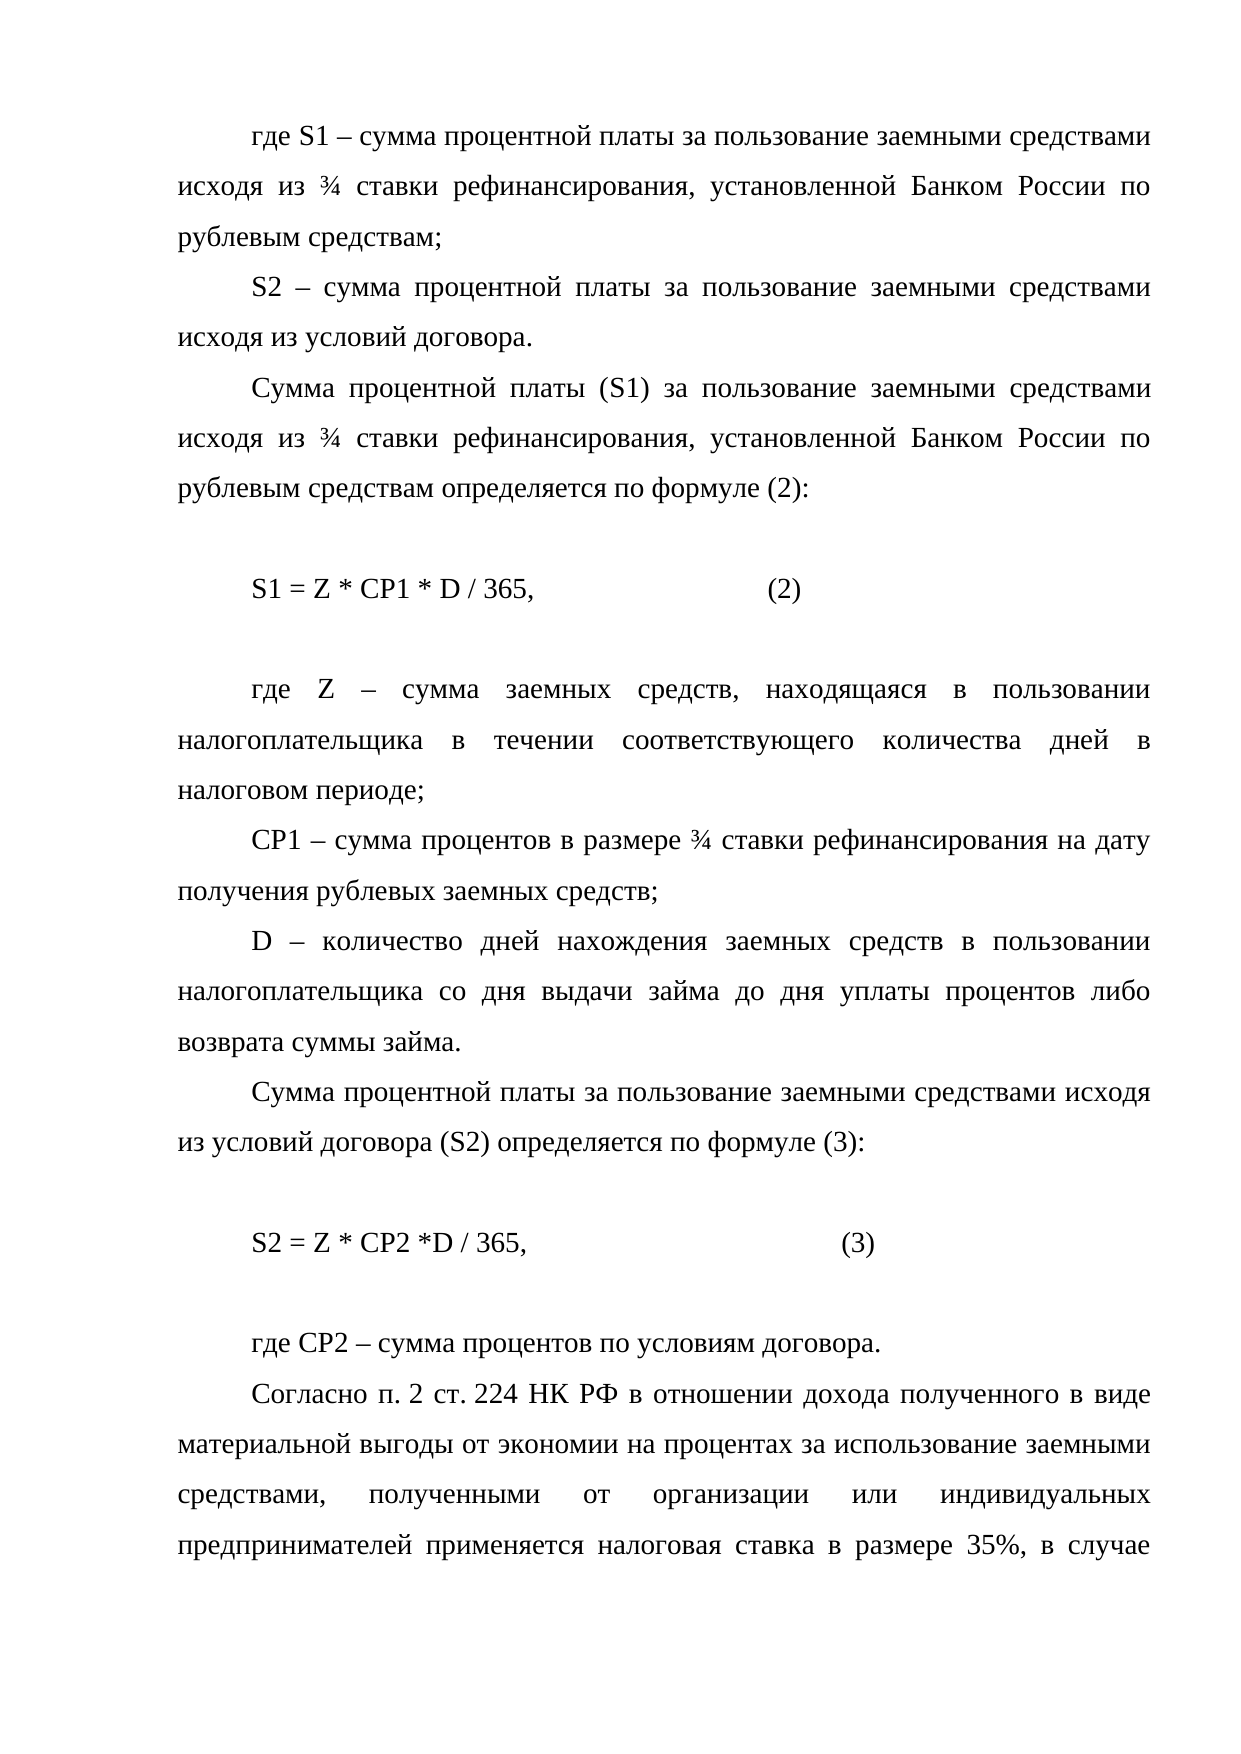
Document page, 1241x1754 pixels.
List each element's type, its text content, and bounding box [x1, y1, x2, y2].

text где S1 – сумма процентной платы за пользование заемными средствами исходя из ¾ ставки рефинансирования, установленной Банком России по рублевым средствам; [177, 118, 1152, 252]
text S2 – сумма процентной платы за пользование заемными средствами исходя из условий договора. [177, 269, 1152, 353]
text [177, 1376, 1152, 1560]
text где Z – сумма заемных средств, находящаяся в пользовании налогоплательщика в течении соответствующего количества дней в налоговом периоде; [177, 672, 1152, 806]
text Сумма процентной платы (S1) за пользование заемными средствами исходя из ¾ ставки рефинансирования, установленной Банком России по рублевым средствам определяется по формуле (2): [177, 370, 1152, 504]
text D – количество дней нахождения заемных средств в пользовании налогоплательщика со дня выдачи займа до дня уплаты процентов либо возврата суммы займа. [177, 923, 1152, 1057]
text где CP2 – сумма процентов по условиям договора. [177, 1326, 1152, 1359]
text Сумма процентной платы за пользование заемными средствами исходя из условий договора (S2) определяется по формуле (3): [177, 1074, 1152, 1158]
text S1 = Z * CP1 * D / 365, (2) [177, 571, 1152, 604]
text S2 = Z * CP2 *D / 365, (3) [177, 1225, 1152, 1258]
text CP1 – сумма процентов в размере ¾ ставки рефинансирования на дату получения рублевых заемных средств; [177, 822, 1152, 906]
